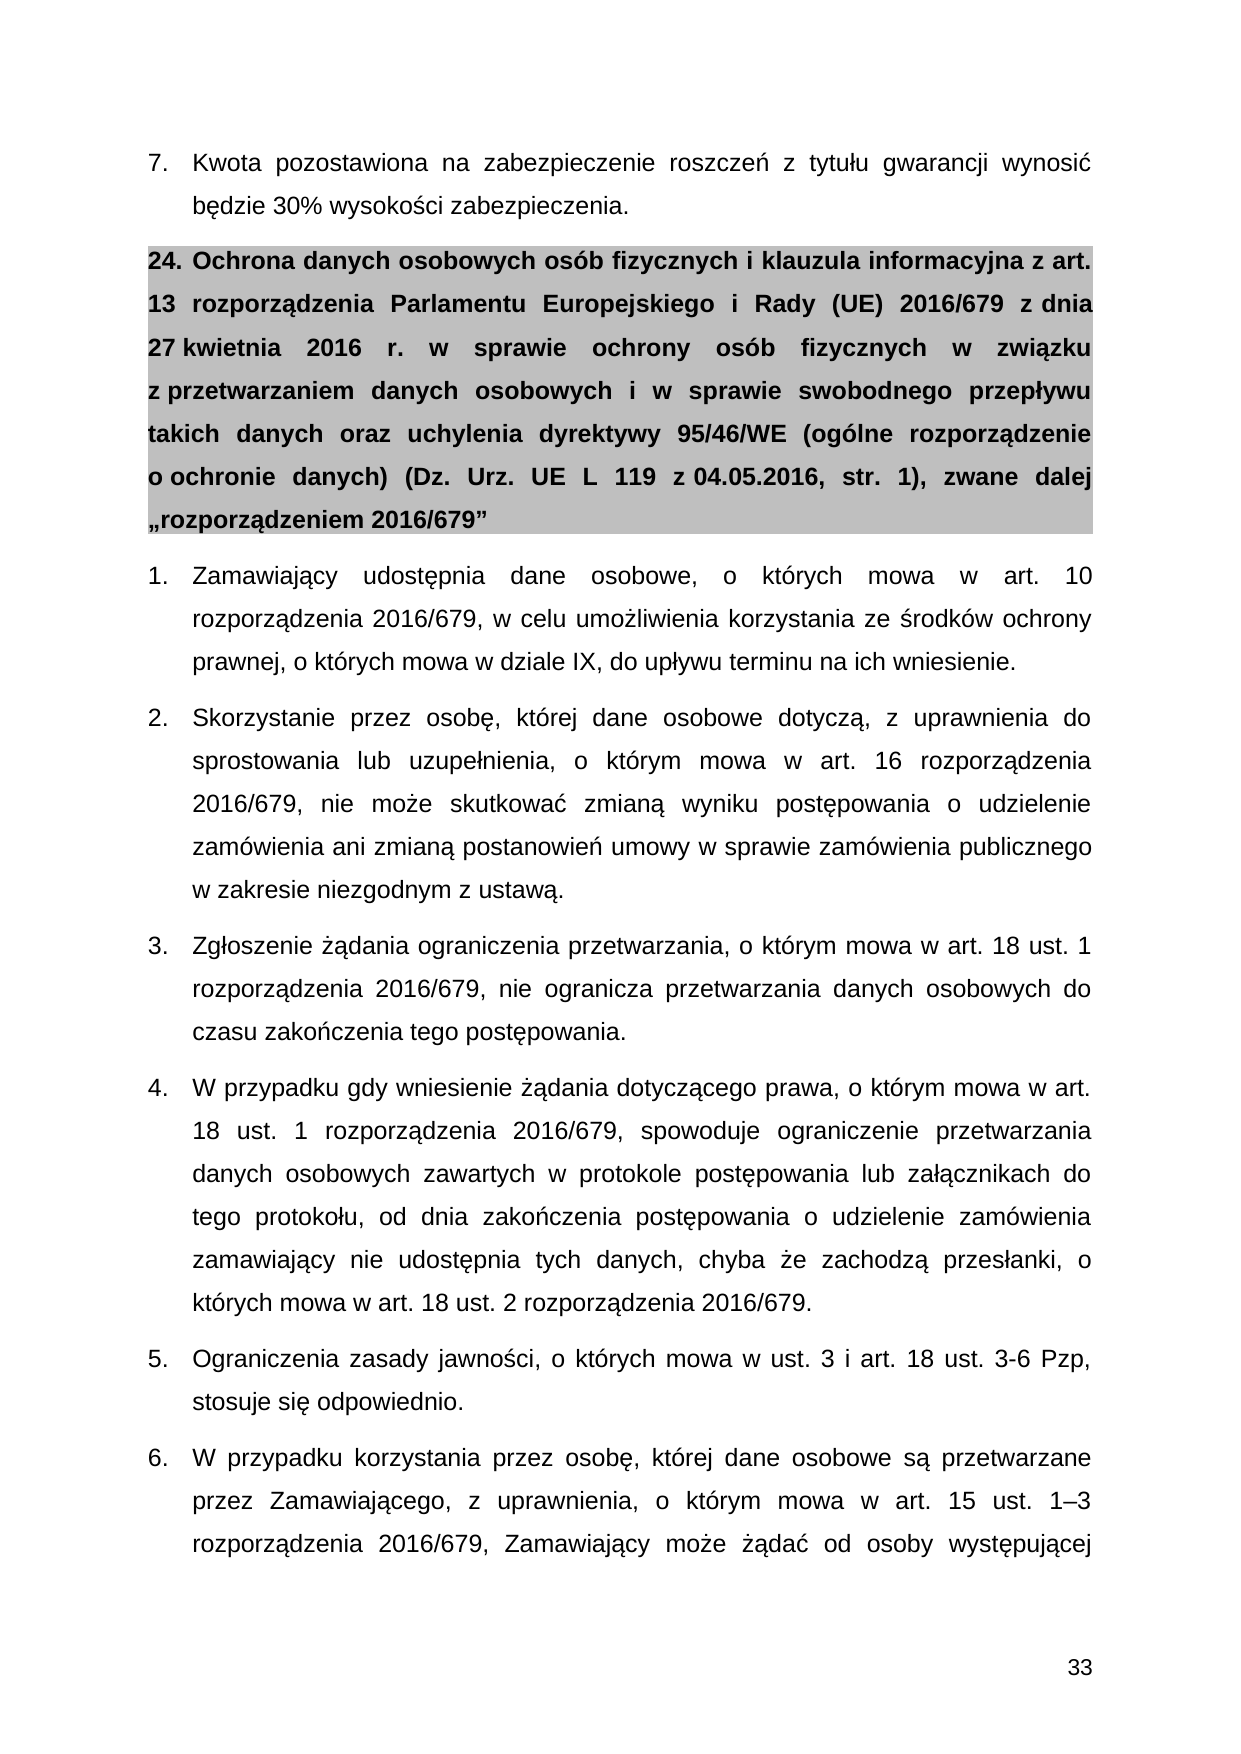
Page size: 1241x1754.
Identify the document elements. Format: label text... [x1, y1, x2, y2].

subtitle Ochrona danych osobowych osób fizycznych i klauzula informacyjna z art. 13 rozporządzenia Parlamentu Europejskiego i Rady (UE) 2016/679 z dnia 27 kwietnia 2016 r. w sprawie ochrony osób fizycznych w związku z przetwarzaniem danych osobowych i w sprawie swobodnego przepływu takich danych oraz uchylenia dyrektywy 95/46/WE (ogólne rozporządzenie o ochronie danych) (Dz. Urz. UE L 119 z 04.05.2016, str. 1), zwane dalej „rozporządzeniem 2016/679” [148, 246, 1093, 534]
list Kwota pozostawiona na zabezpieczenie roszczeń z tytułu gwarancji wynosić będzie 30% wysokości zabezpieczenia. [148, 148, 1093, 219]
list Ograniczenia zasady jawności, o których mowa w ust. 3 i art. 18 ust. 3-6 Pzp, stosuje się odpowiednio. [148, 1344, 1093, 1416]
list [148, 1443, 1093, 1558]
list Zamawiający udostępnia dane osobowe, o których mowa w art. 10 rozporządzenia 2016/679, w celu umożliwienia korzystania ze środków ochrony prawnej, o których mowa w dziale IX, do upływu terminu na ich wniesienie. [148, 561, 1093, 676]
list Zgłoszenie żądania ograniczenia przetwarzania, o którym mowa w art. 18 ust. 1 rozporządzenia 2016/679, nie ogranicza przetwarzania danych osobowych do czasu zakończenia tego postępowania. [148, 931, 1093, 1046]
list Skorzystanie przez osobę, której dane osobowe dotyczą, z uprawnienia do sprostowania lub uzupełnienia, o którym mowa w art. 16 rozporządzenia 2016/679, nie może skutkować zmianą wyniku postępowania o udzielenie zamówienia ani zmianą postanowień umowy w sprawie zamówienia publicznego w zakresie niezgodnym z ustawą. [148, 703, 1093, 904]
list W przypadku gdy wniesienie żądania dotyczącego prawa, o którym mowa w art. 18 ust. 1 rozporządzenia 2016/679, spowoduje ograniczenie przetwarzania danych osobowych zawartych w protokole postępowania lub załącznikach do tego protokołu, od dnia zakończenia postępowania o udzielenie zamówienia zamawiający nie udostępnia tych danych, chyba że zachodzą przesłanki, o których mowa w art. 18 ust. 2 rozporządzenia 2016/679. [148, 1073, 1093, 1317]
